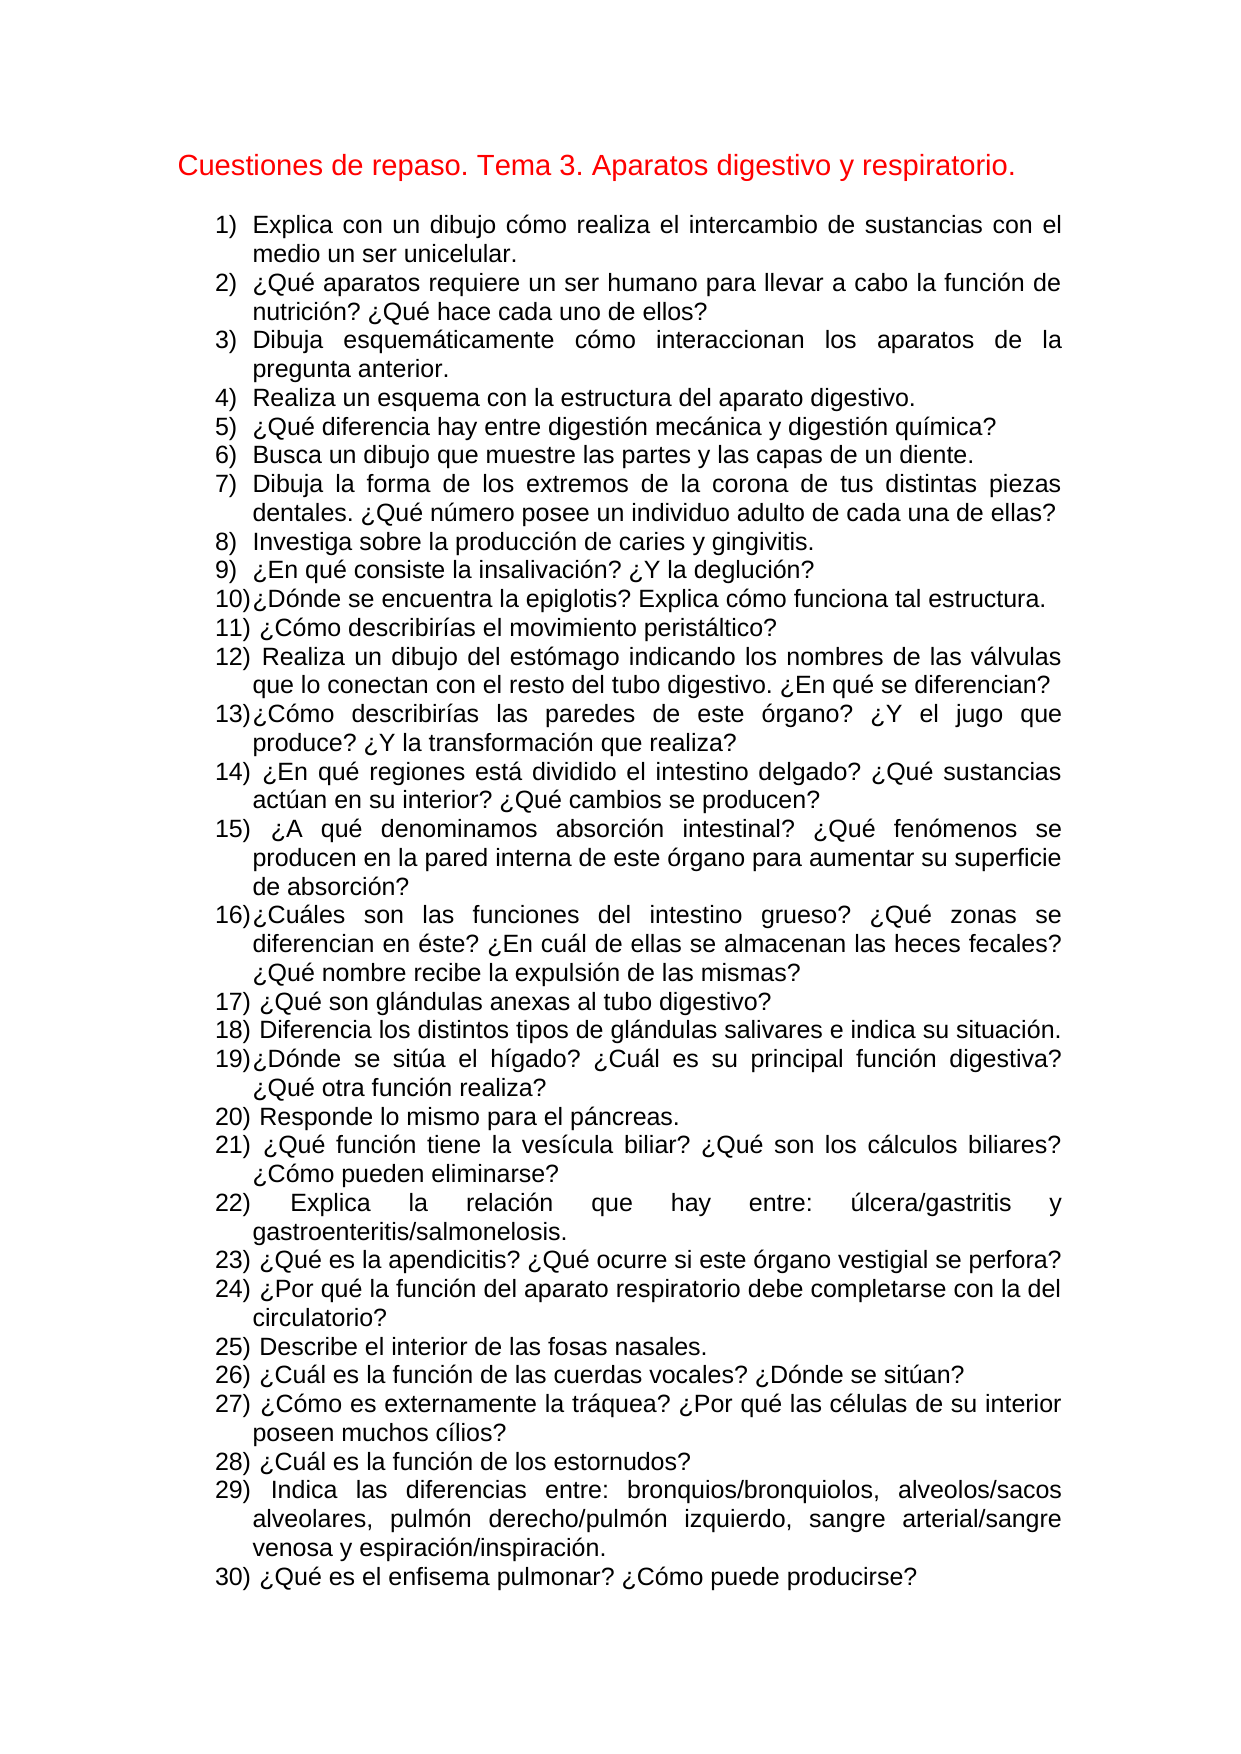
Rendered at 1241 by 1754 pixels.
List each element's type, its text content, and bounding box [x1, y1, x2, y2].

list ¿Dónde se sitúa el hígado? ¿Cuál es su principal función digestiva? ¿Qué otra función realiza? [215, 1044, 1063, 1102]
list Explica con un dibujo cómo realiza el intercambio de sustancias con el medio un ser unicelular. [215, 210, 1063, 268]
text Cuestiones de repaso. Tema 3. Aparatos digestivo y respiratorio. [177, 148, 1063, 181]
list Investiga sobre la producción de caries y gingivitis. [215, 527, 1063, 555]
list ¿A qué denominamos absorción intestinal? ¿Qué fenómenos se producen en la pared interna de este órgano para aumentar su superficie de absorción? [215, 814, 1063, 900]
list ¿Qué es la apendicitis? ¿Qué ocurre si este órgano vestigial se perfora? [215, 1245, 1063, 1274]
list ¿Qué función tiene la vesícula biliar? ¿Qué son los cálculos biliares? ¿Cómo pueden eliminarse? [215, 1130, 1063, 1188]
list ¿En qué regiones está dividido el intestino delgado? ¿Qué sustancias actúan en su interior? ¿Qué cambios se producen? [215, 757, 1063, 814]
list Responde lo mismo para el páncreas. [215, 1102, 1063, 1130]
list ¿Cómo describirías las paredes de este órgano? ¿Y el jugo que produce? ¿Y la transformación que realiza? [215, 699, 1063, 757]
list ¿Cuáles son las funciones del intestino grueso? ¿Qué zonas se diferencian en éste? ¿En cuál de ellas se almacenan las heces fecales? ¿Qué nombre recibe la expulsión de las mismas? [215, 900, 1063, 987]
list ¿Por qué la función del aparato respiratorio debe completarse con la del circulatorio? [215, 1274, 1063, 1332]
list ¿En qué consiste la insalivación? ¿Y la deglución? [215, 555, 1063, 584]
list ¿Dónde se encuentra la epiglotis? Explica cómo funciona tal estructura. [215, 584, 1063, 613]
list ¿Qué son glándulas anexas al tubo digestivo? [215, 987, 1063, 1015]
list Describe el interior de las fosas nasales. [215, 1332, 1063, 1360]
list ¿Cuál es la función de los estornudos? [215, 1447, 1063, 1475]
list Diferencia los distintos tipos de glándulas salivares e indica su situación. [215, 1015, 1063, 1044]
list ¿Cuál es la función de las cuerdas vocales? ¿Dónde se sitúan? [215, 1360, 1063, 1389]
list Dibuja esquemáticamente cómo interaccionan los aparatos de la pregunta anterior. [215, 325, 1063, 383]
list Busca un dibujo que muestre las partes y las capas de un diente. [215, 440, 1063, 469]
list ¿Qué aparatos requiere un ser humano para llevar a cabo la función de nutrición? ¿Qué hace cada uno de ellos? [215, 268, 1063, 325]
list ¿Cómo describirías el movimiento peristáltico? [215, 613, 1063, 642]
list Explica la relación que hay entre: úlcera/gastritis y gastroenteritis/salmonelosis. [215, 1188, 1063, 1245]
list ¿Qué es el enfisema pulmonar? ¿Cómo puede producirse? [215, 1562, 1063, 1590]
list Realiza un dibujo del estómago indicando los nombres de las válvulas que lo conectan con el resto del tubo digestivo. ¿En qué se diferencian? [215, 642, 1063, 699]
list Dibuja la forma de los extremos de la corona de tus distintas piezas dentales. ¿Qué número posee un individuo adulto de cada una de ellas? [215, 469, 1063, 527]
list Indica las diferencias entre: bronquios/bronquiolos, alveolos/sacos alveolares, pulmón derecho/pulmón izquierdo, sangre arterial/sangre venosa y espiración/inspiración. [215, 1475, 1063, 1562]
list ¿Cómo es externamente la tráquea? ¿Por qué las células de su interior poseen muchos cílios? [215, 1389, 1063, 1447]
list ¿Qué diferencia hay entre digestión mecánica y digestión química? [215, 412, 1063, 440]
list Realiza un esquema con la estructura del aparato digestivo. [215, 383, 1063, 412]
